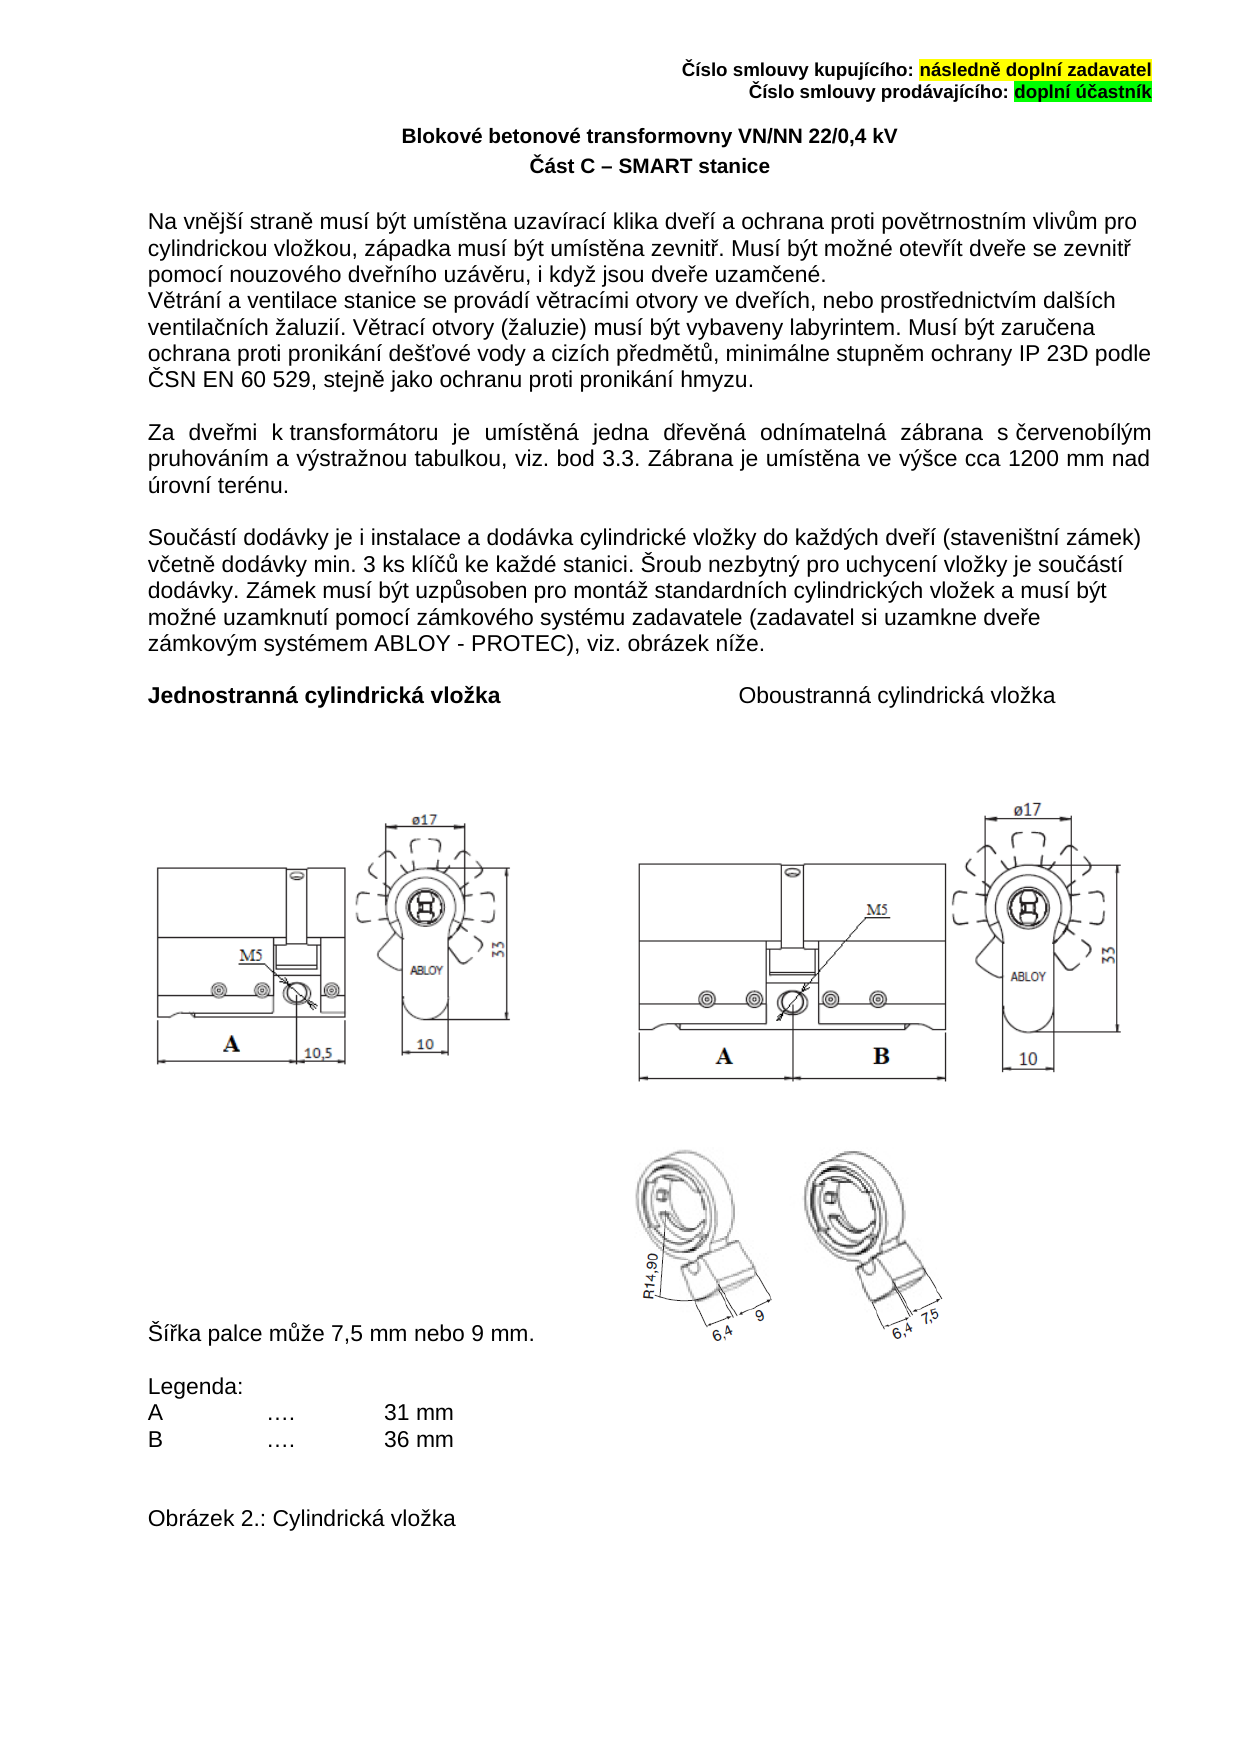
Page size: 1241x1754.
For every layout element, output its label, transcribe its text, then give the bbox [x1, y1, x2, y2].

text Za dveřmi k transformátoru je umístěná jedna dřevěná odnímatelná zábrana s červenobílým pruhováním a výstražnou tabulkou, viz. bod 3.3. Zábrana je umístěna ve výšce cca 1200 mm nad úrovní terénu. [148, 419, 1152, 498]
text Obrázek 2.: Cylindrická vložka [148, 1505, 1152, 1531]
text Součástí dodávky je i instalace a dodávka cylindrické vložky do každých dveří (staveništní zámek) včetně dodávky min. 3 ks klíčů ke každé stanici. Šroub nezbytný pro uchycení vložky je součástí dodávky. Zámek musí být uzpůsoben pro montáž standardních cylindrických vložek a musí být možné uzamknutí pomocí zámkového systému zadavatele (zadavatel si uzamkne dveře zámkovým systémem ABLOY - PROTEC), viz. obrázek níže. [148, 524, 1152, 656]
picture [620, 1145, 967, 1342]
text Větrání a ventilace stanice se provádí větracími otvory ve dveřích, nebo prostřednictvím dalších ventilačních žaluzií. Větrací otvory (žaluzie) musí být vybaveny labyrintem. Musí být zaručena ochrana proti pronikání dešťové vody a cizích předmětů, minimálne stupněm ochrany IP 23D podle ČSN EN 60 529, stejně jako ochranu proti pronikání hmyzu. [148, 287, 1152, 393]
text Na vnější straně musí být umístěna uzavírací klika dveří a ochrana proti povětrnostním vlivům pro cylindrickou vložkou, západka musí být umístěna zevnitř. Musí být možné otevřít dveře se zevnitř pomocí nouzového dveřního uzávěru, i když jsou dveře uzamčené. [148, 208, 1152, 287]
text Jednostranná cylindrická vložka Oboustranná cylindrická vložka [148, 682, 1152, 735]
picture [606, 761, 1143, 1120]
text B …. 36 mm [148, 1426, 1152, 1452]
text Legenda: [148, 1373, 1152, 1399]
text A …. 31 mm [148, 1399, 1152, 1426]
picture [147, 802, 574, 1120]
